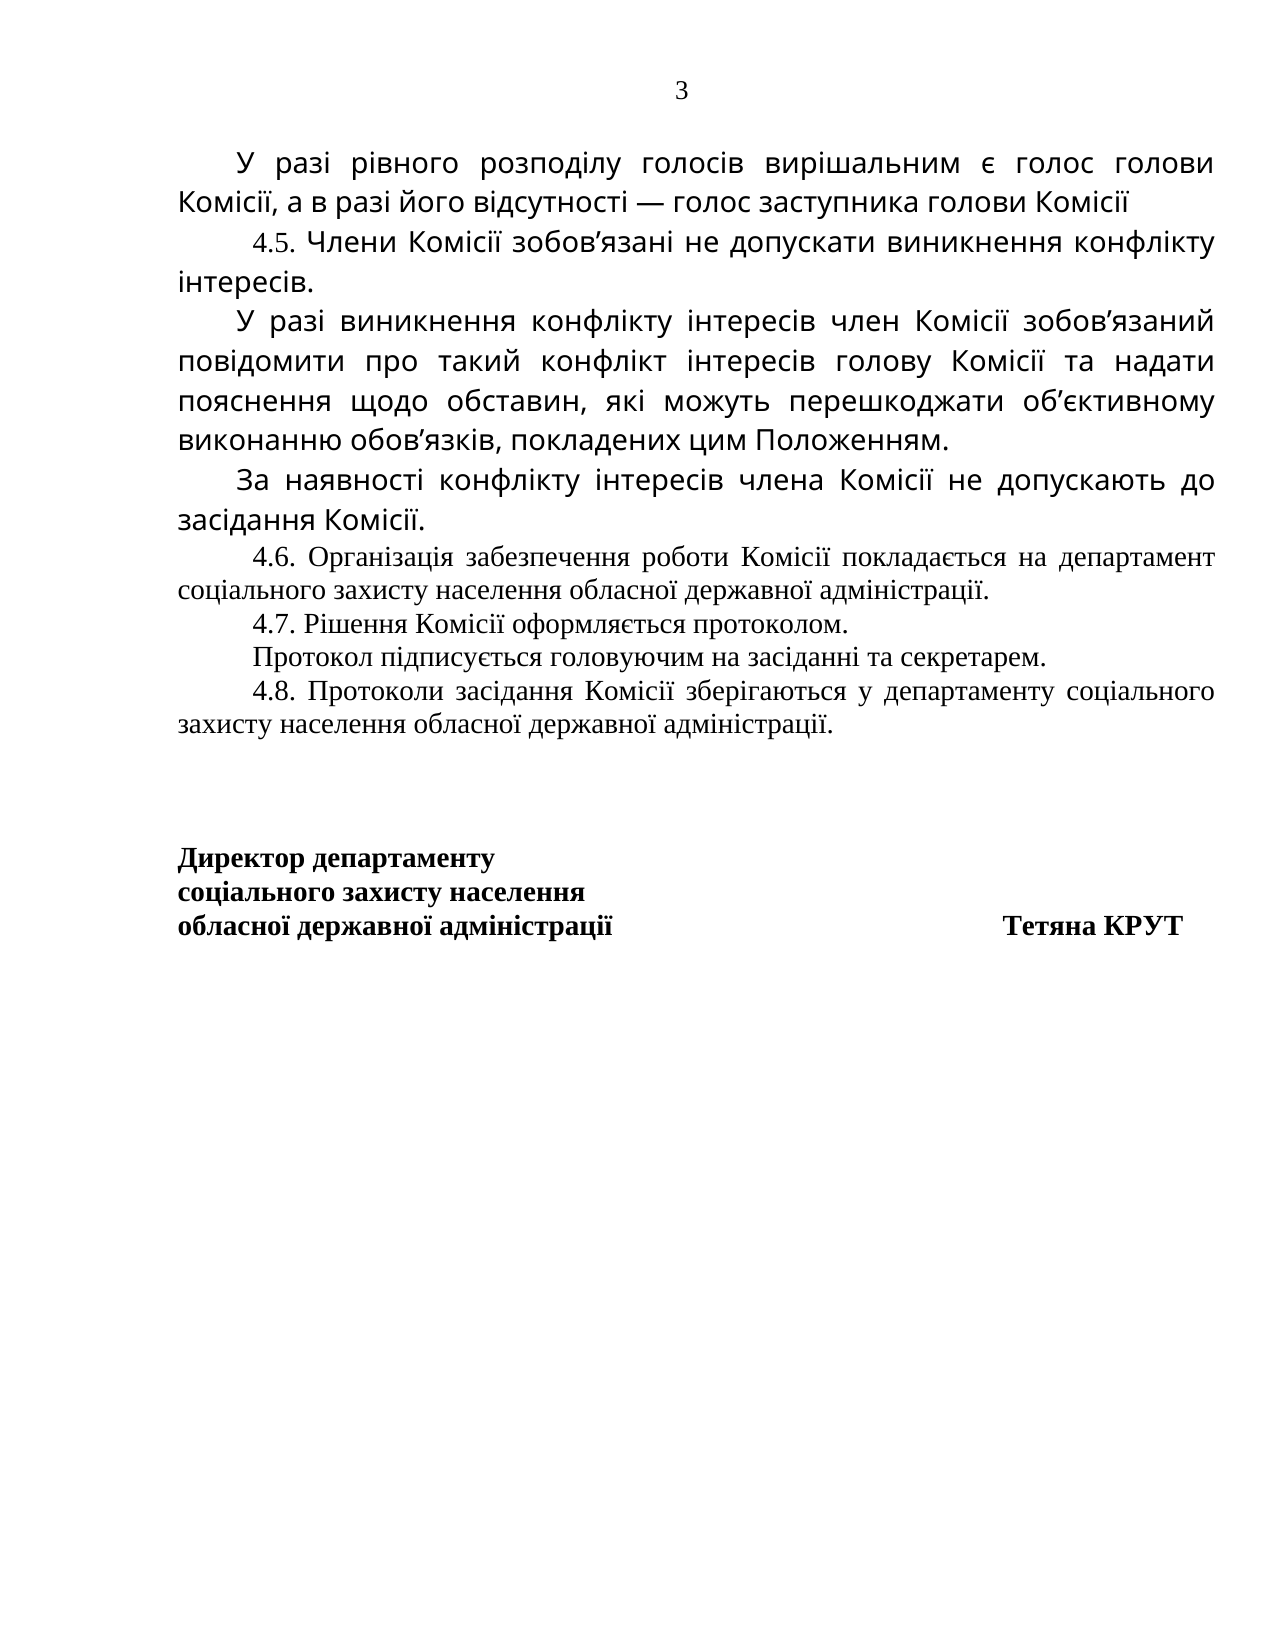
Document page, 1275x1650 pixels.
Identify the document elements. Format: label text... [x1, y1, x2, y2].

text У разі рівного розподілу голосів вирішальним є голос голови Комісії, а в разі його відсутності — голос заступника голови Комісії [177, 142, 1216, 221]
text У разі виникнення конфлікту інтересів член Комісії зобов’язаний повідомити про такий конфлікт інтересів голову Комісії та надати пояснення щодо обставин, які можуть перешкоджати об’єктивному виконанню обов’язків, покладених цим Положенням. [177, 301, 1216, 459]
text соціального захисту населення [177, 874, 1216, 908]
text Протокол підписується головуючим на засіданні та секретарем. 4.8. Протоколи засідання Комісії зберігаються у департаменту соціального захисту населення обласної державної адміністрації. [177, 639, 1216, 740]
text За наявності конфлікту інтересів члена Комісії не допускають до засідання Комісії. [177, 459, 1216, 539]
text Директор департаменту [177, 841, 1216, 874]
text обласної державної адміністрації Тетяна КРУТ [177, 908, 1216, 941]
text 4.7. Рішення Комісії оформляється протоколом. [177, 606, 1216, 639]
text 4.5. Члени Комісії зобов’язані не допускати виникнення конфлікту інтересів. [177, 221, 1216, 301]
text 4.6. Організація забезпечення роботи Комісії покладається на департамент соціального захисту населення обласної державної адміністрації. [177, 539, 1216, 606]
